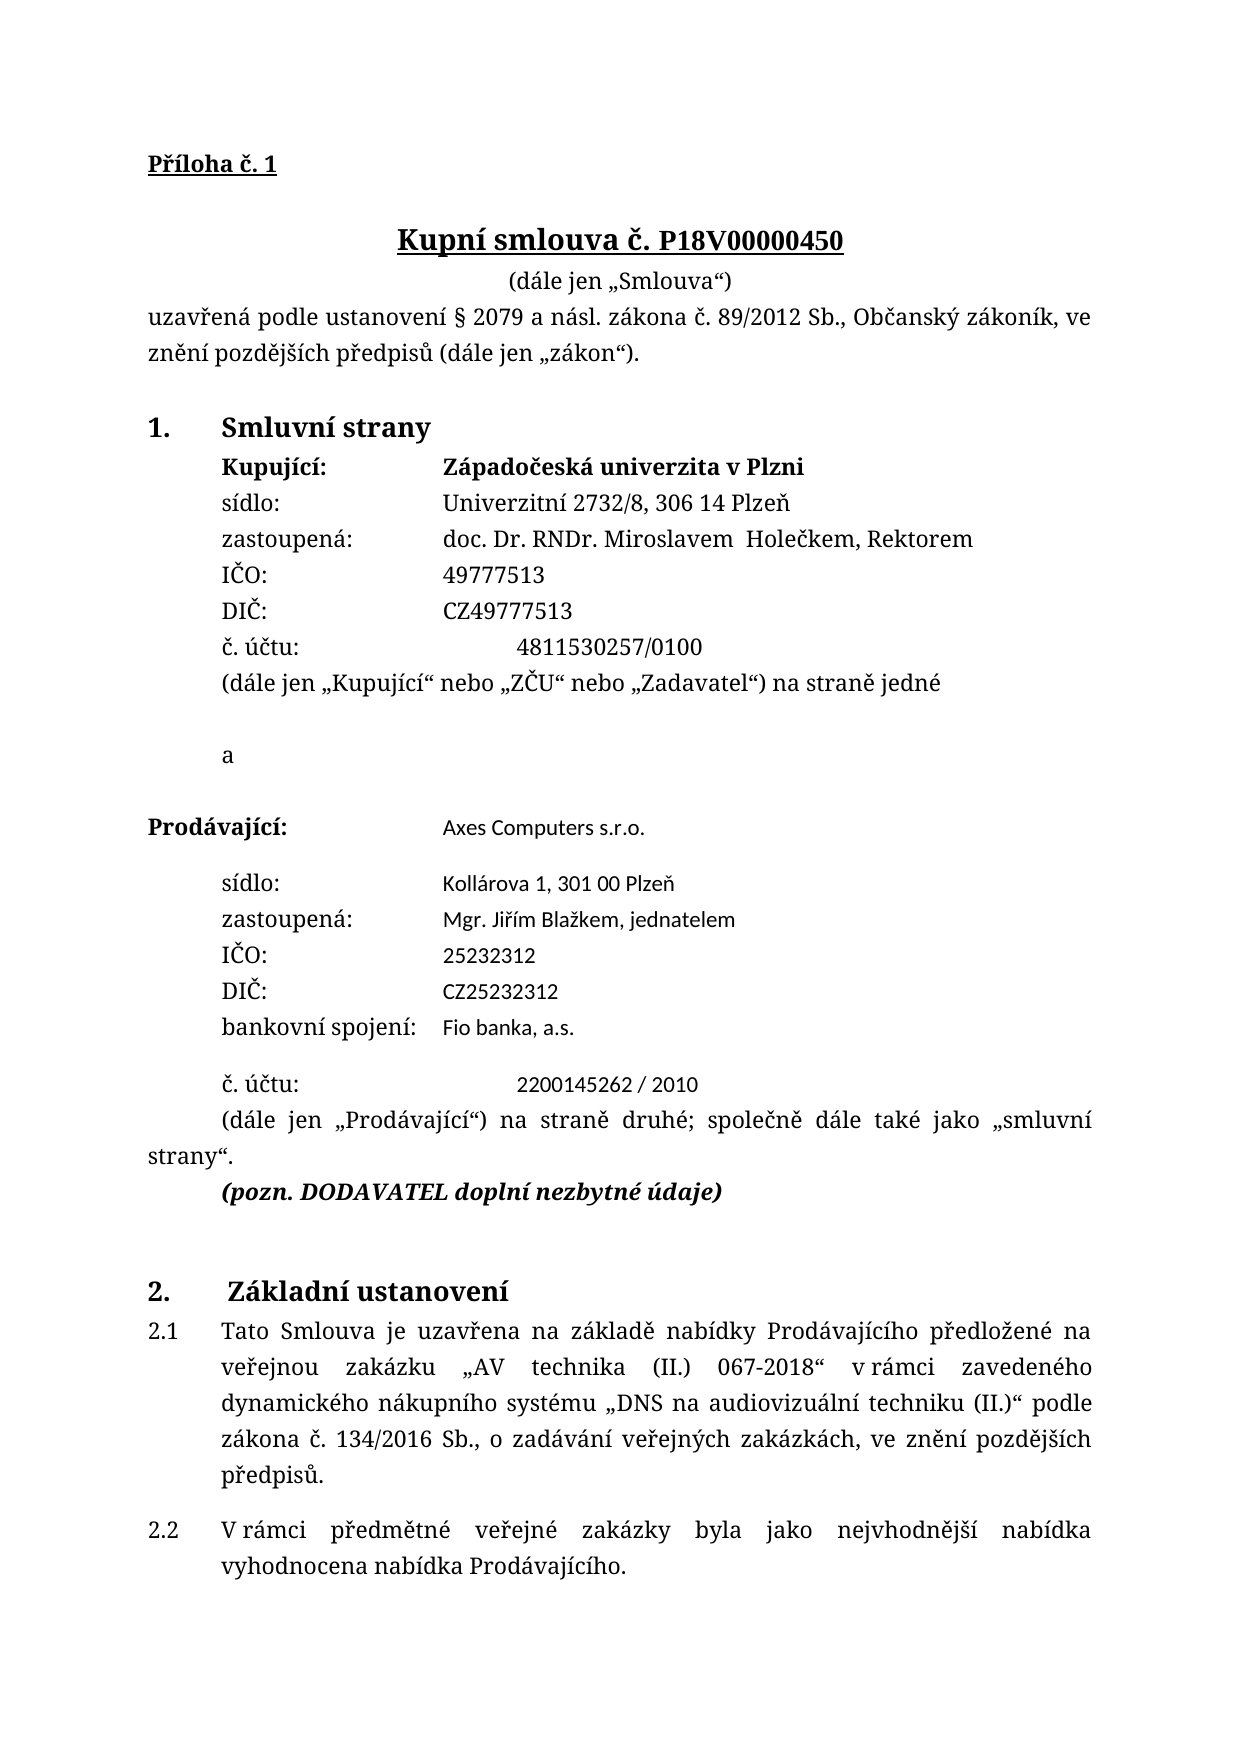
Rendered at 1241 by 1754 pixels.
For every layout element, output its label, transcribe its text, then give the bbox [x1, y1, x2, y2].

text č. účtu: 4811530257/0100 [221, 631, 1093, 662]
text uzavřená podle ustanovení § 2079 a násl. zákona č. 89/2012 Sb., Občanský zákoník, ve znění pozdějších předpisů (dále jen „zákon“). [148, 301, 1093, 368]
text zastoupená: doc. Dr. RNDr. Miroslavem Holečkem, Rektorem [221, 523, 1093, 554]
text bankovní spojení: Fio banka, a.s. [148, 1011, 1093, 1042]
text 1. Smluvní strany [148, 409, 1093, 446]
text zastoupená: Mgr. Jiřím Blažkem, jednatelem [221, 903, 1093, 934]
text 2.2 V rámci předmětné veřejné zakázky byla jako nejvhodnější nabídka vyhodnocena nabídka Prodávajícího. [148, 1514, 1093, 1581]
text (dále jen „Smlouva“) [148, 265, 1093, 296]
text 2.1 Tato Smlouva je uzavřena na základě nabídky Prodávajícího předložené na veřejnou zakázku „AV technika (II.) 067-2018“ v rámci zavedeného dynamického nákupního systému „DNS na audiovizuální techniku (II.)“ podle zákona č. 134/2016 Sb., o zadávání veřejných zakázkách, ve znění pozdějších předpisů. [148, 1315, 1093, 1490]
text Kupující: Západočeská univerzita v Plzni [221, 451, 1093, 482]
text Kupní smlouva č. P18V00000450 [148, 219, 1093, 259]
text 2. Základní ustanovení [148, 1273, 1093, 1309]
text č. účtu: 2200145262 / 2010 [221, 1068, 1093, 1099]
text (pozn. DODAVATEL doplní nezbytné údaje) [148, 1176, 1093, 1207]
text DIČ: CZ25232312 [221, 975, 1093, 1006]
text (dále jen „Kupující“ nebo „ZČU“ nebo „Zadavatel“) na straně jedné [221, 667, 1093, 698]
text Prodávající: Axes Computers s.r.o. [148, 811, 1093, 842]
text IČO: 49777513 [221, 559, 1093, 590]
text sídlo: Univerzitní 2732/8, 306 14 Plzeň [221, 487, 1093, 518]
text sídlo: Kollárova 1, 301 00 Plzeň [221, 867, 1093, 899]
text a [221, 739, 1093, 770]
text (dále jen „Prodávající“) na straně druhé; společně dále také jako „smluvní strany“. [148, 1104, 1093, 1171]
text DIČ: CZ49777513 [221, 595, 1093, 626]
text IČO: 25232312 [221, 939, 1093, 971]
text Příloha č. 1 [148, 148, 1093, 179]
